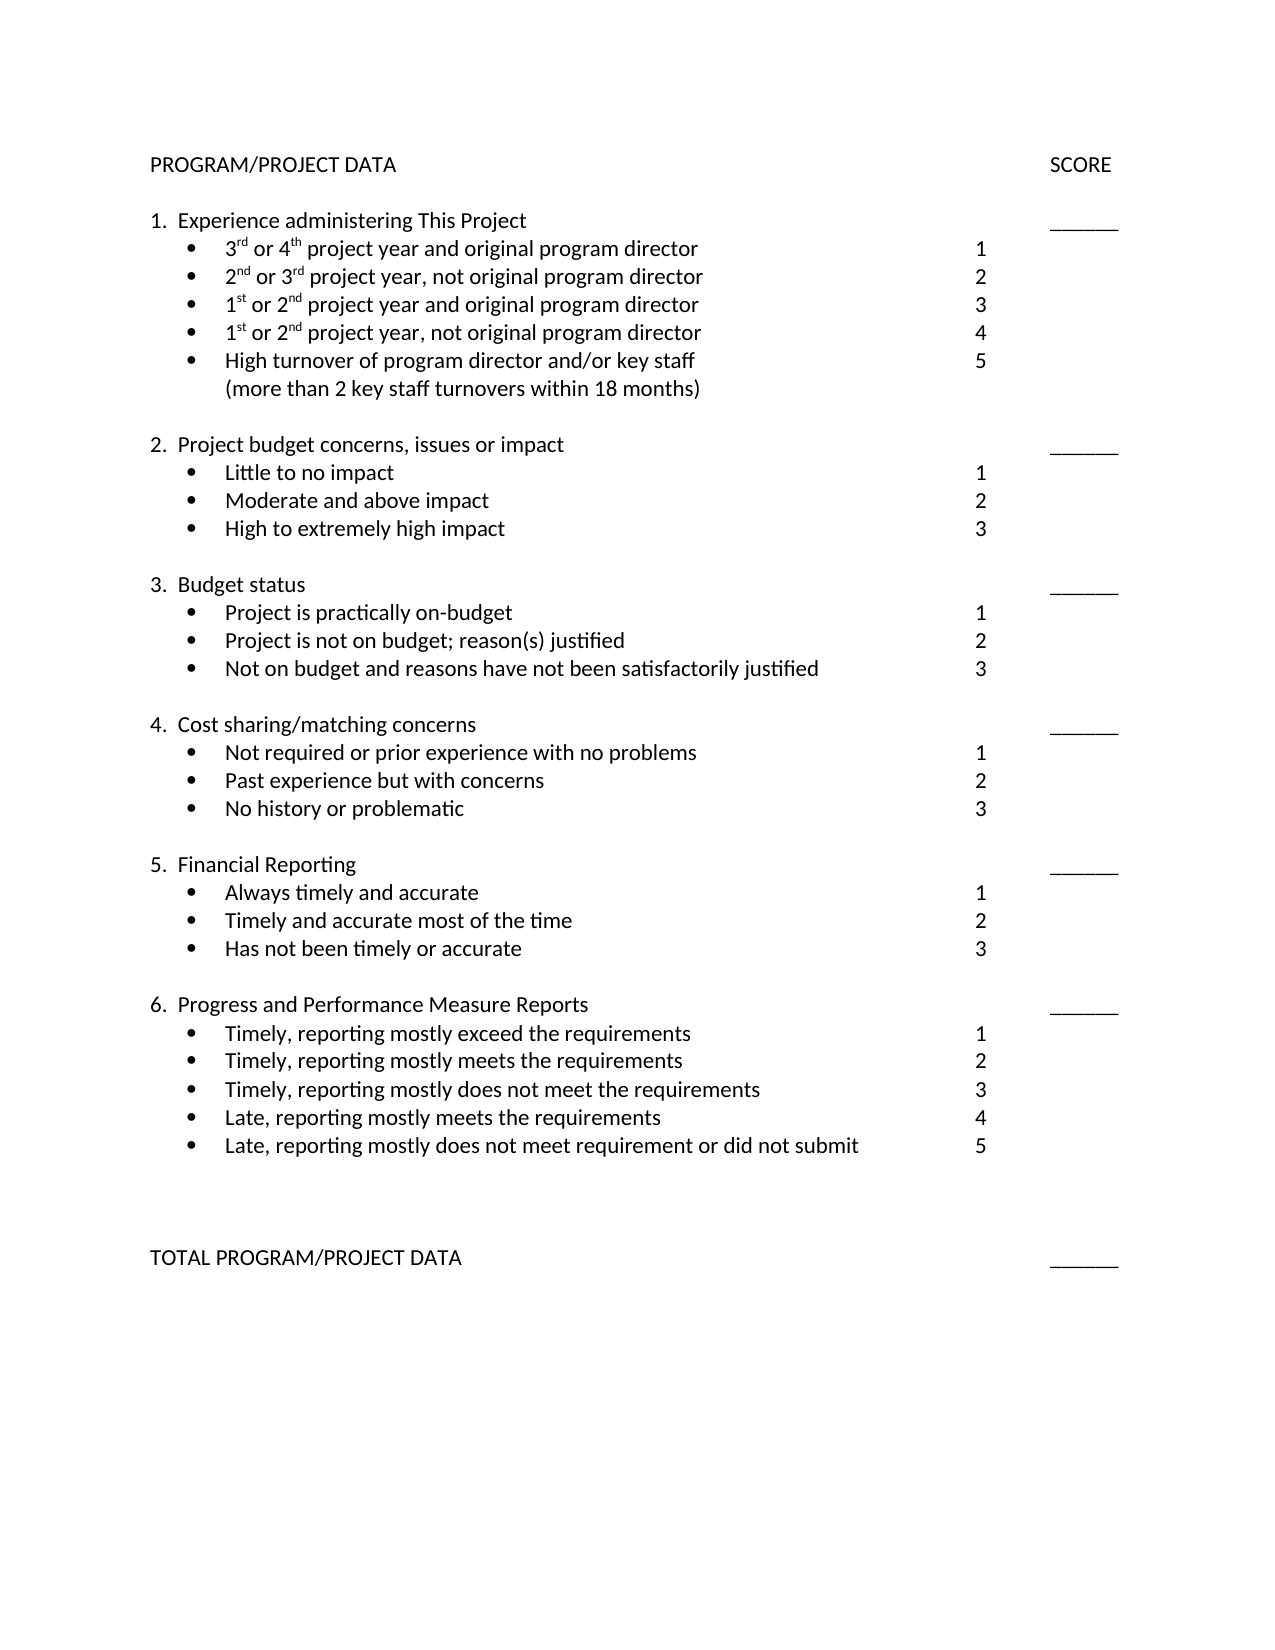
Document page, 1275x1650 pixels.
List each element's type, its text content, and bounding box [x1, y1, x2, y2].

text PROGRAM/PROJECT DATA SCORE [150, 150, 1125, 178]
list Late, reporting mostly does not meet requirement or did not submit 5 [187, 1131, 1125, 1159]
list 3rd or 4th project year and original program director 1 [187, 234, 1125, 262]
list Timely, reporting mostly exceed the requirements 1 [187, 1019, 1125, 1047]
list High to extremely high impact 3 [187, 514, 1125, 542]
list Project is not on budget; reason(s) justified 2 [187, 626, 1125, 654]
text 4. Cost sharing/matching concerns ______ [150, 710, 1125, 738]
list Past experience but with concerns 2 [187, 766, 1125, 794]
list Not on budget and reasons have not been satisfactorily justified 3 [187, 654, 1125, 682]
list Timely, reporting mostly does not meet the requirements 3 [187, 1075, 1125, 1103]
list Moderate and above impact 2 [187, 486, 1125, 514]
text TOTAL PROGRAM/PROJECT DATA ______ [150, 1243, 1125, 1271]
text 5. Financial Reporting ______ [150, 851, 1125, 878]
list Timely, reporting mostly meets the requirements 2 [187, 1047, 1125, 1075]
list Project is practically on-budget 1 [187, 598, 1125, 626]
list Timely and accurate most of the time 2 [187, 907, 1125, 934]
text 2. Project budget concerns, issues or impact ______ [150, 430, 1125, 458]
list No history or problematic 3 [187, 794, 1125, 822]
text 3. Budget status ______ [150, 570, 1125, 598]
list Late, reporting mostly meets the requirements 4 [187, 1103, 1125, 1131]
list Not required or prior experience with no problems 1 [187, 738, 1125, 766]
text 6. Progress and Performance Measure Reports ______ [150, 991, 1125, 1019]
list Always timely and accurate 1 [187, 878, 1125, 907]
list 1st or 2nd project year and original program director 3 [187, 290, 1125, 318]
list Has not been timely or accurate 3 [187, 934, 1125, 963]
list 1st or 2nd project year, not original program director 4 [187, 318, 1125, 346]
text (more than 2 key staff turnovers within 18 months) [225, 374, 1125, 402]
list 2nd or 3rd project year, not original program director 2 [187, 262, 1125, 290]
list Little to no impact 1 [187, 458, 1125, 486]
text 1. Experience administering This Project ______ [150, 206, 1125, 234]
list High turnover of program director and/or key staff 5 [187, 346, 1125, 374]
